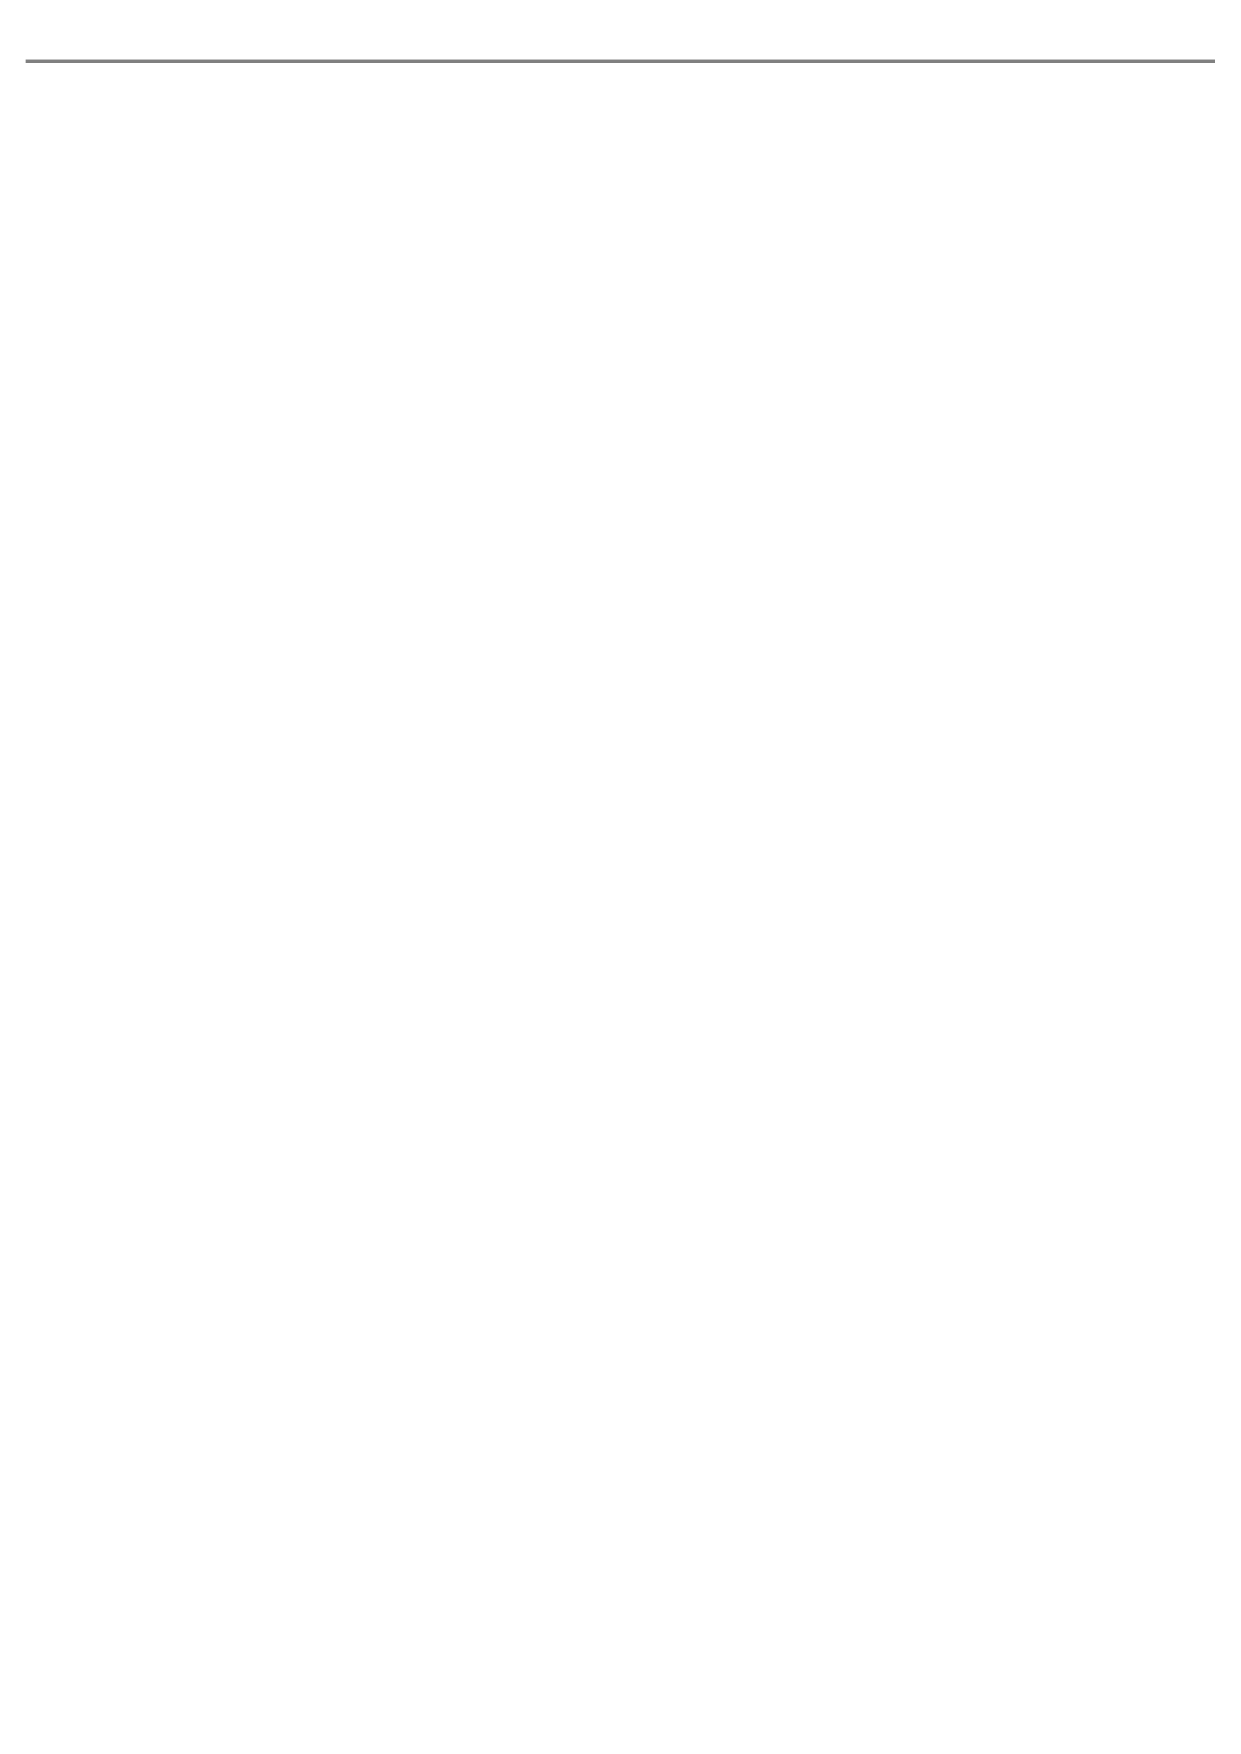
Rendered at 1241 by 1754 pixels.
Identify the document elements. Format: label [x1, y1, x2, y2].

picture [25, 59, 1215, 63]
